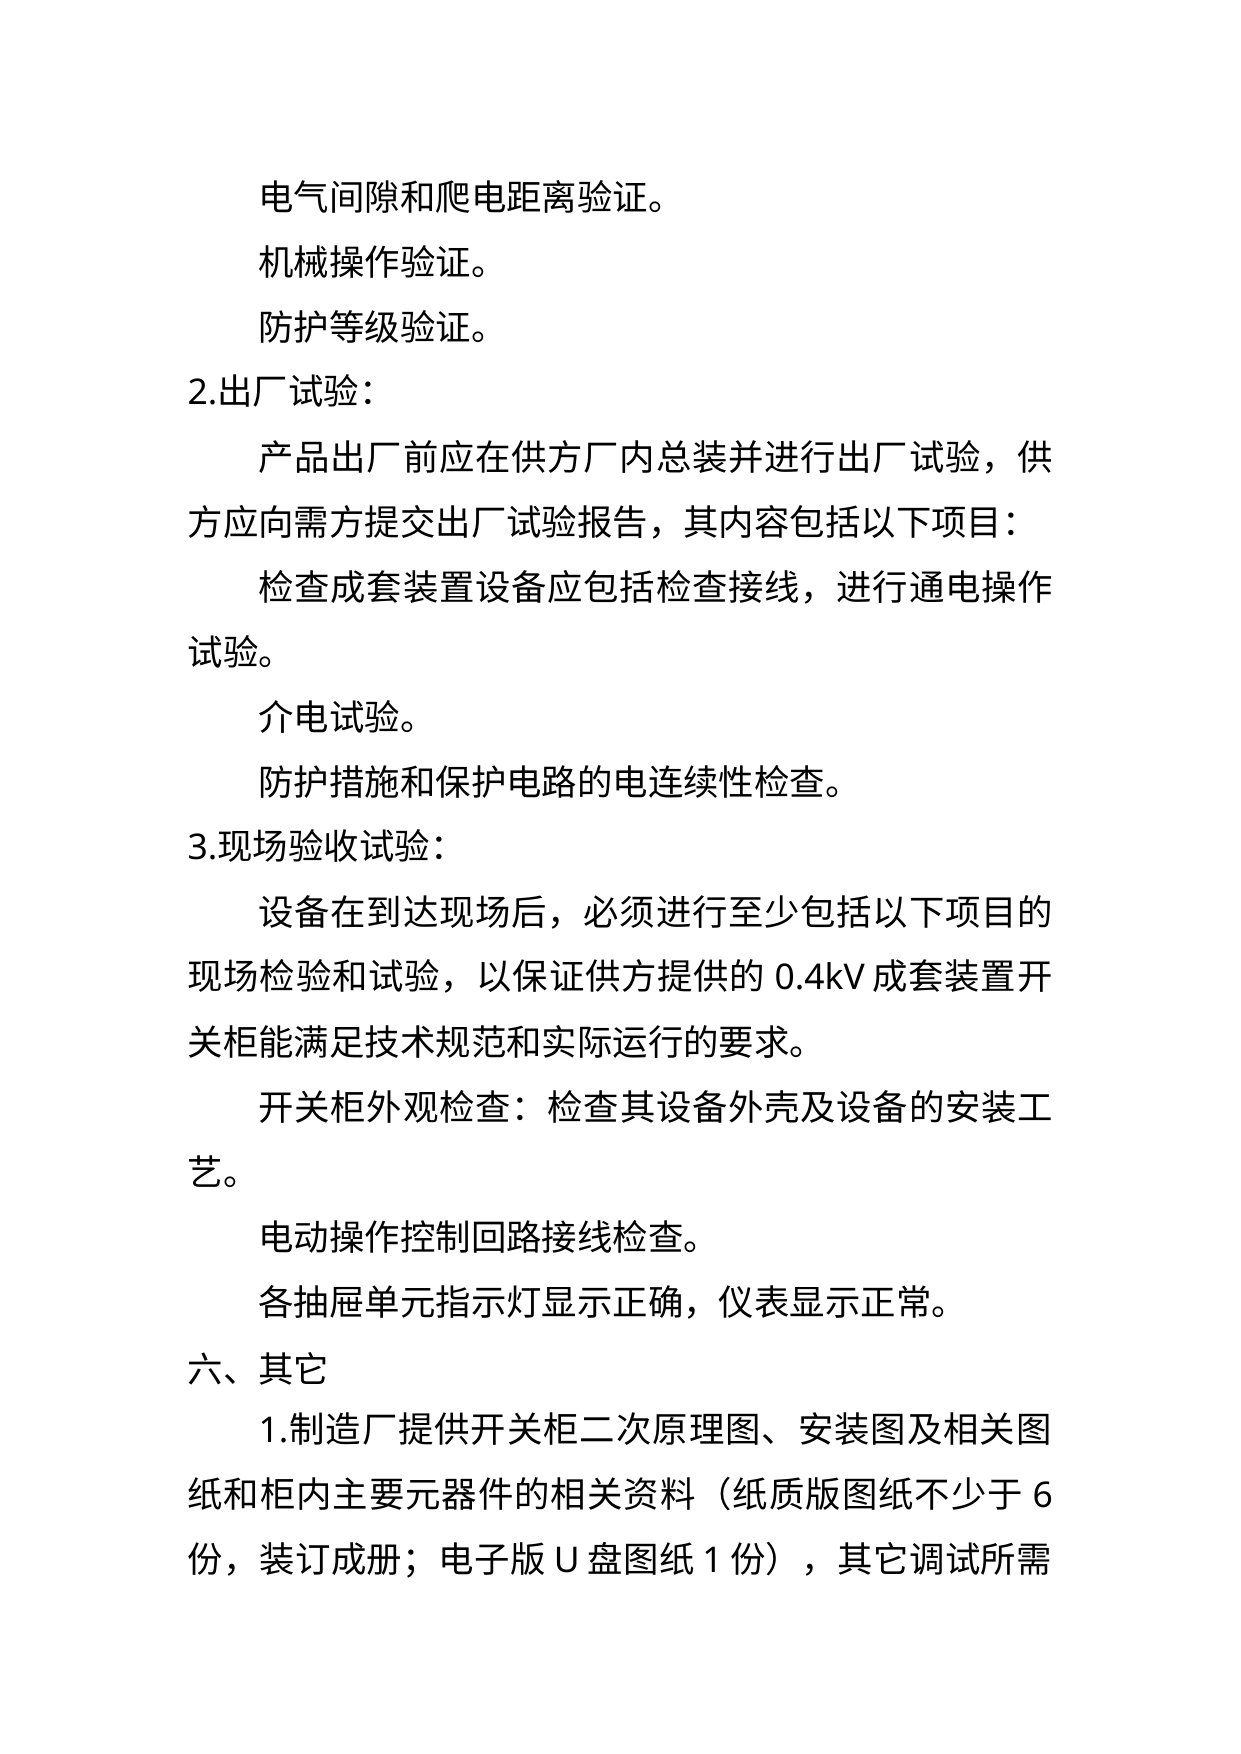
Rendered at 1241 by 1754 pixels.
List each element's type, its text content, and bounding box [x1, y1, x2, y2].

text 防护措施和保护电路的电连续性检查。 [187, 747, 1053, 812]
text 各抽屉单元指示灯显示正确，仪表显示正常。 [187, 1267, 1053, 1332]
text 电动操作控制回路接线检查。 [187, 1202, 1053, 1267]
text 2.出厂试验： [187, 357, 1053, 422]
text 机械操作验证。 [187, 227, 1053, 292]
text 电气间隙和爬电距离验证。 [187, 162, 1053, 227]
text 3.现场验收试验： [187, 812, 1053, 877]
text 介电试验。 [187, 682, 1053, 747]
text 检查成套装置设备应包括检查接线，进行通电操作试验。 [187, 552, 1053, 682]
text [187, 1394, 1053, 1589]
text 设备在到达现场后，必须进行至少包括以下项目的现场检验和试验，以保证供方提供的0.4kV成套装置开关柜能满足技术规范和实际运行的要求。 [187, 877, 1053, 1072]
text 防护等级验证。 [187, 292, 1053, 357]
text 六、其它 [187, 1332, 1053, 1394]
text 产品出厂前应在供方厂内总装并进行出厂试验，供方应向需方提交出厂试验报告，其内容包括以下项目： [187, 422, 1053, 552]
text 开关柜外观检查：检查其设备外壳及设备的安装工艺。 [187, 1072, 1053, 1202]
